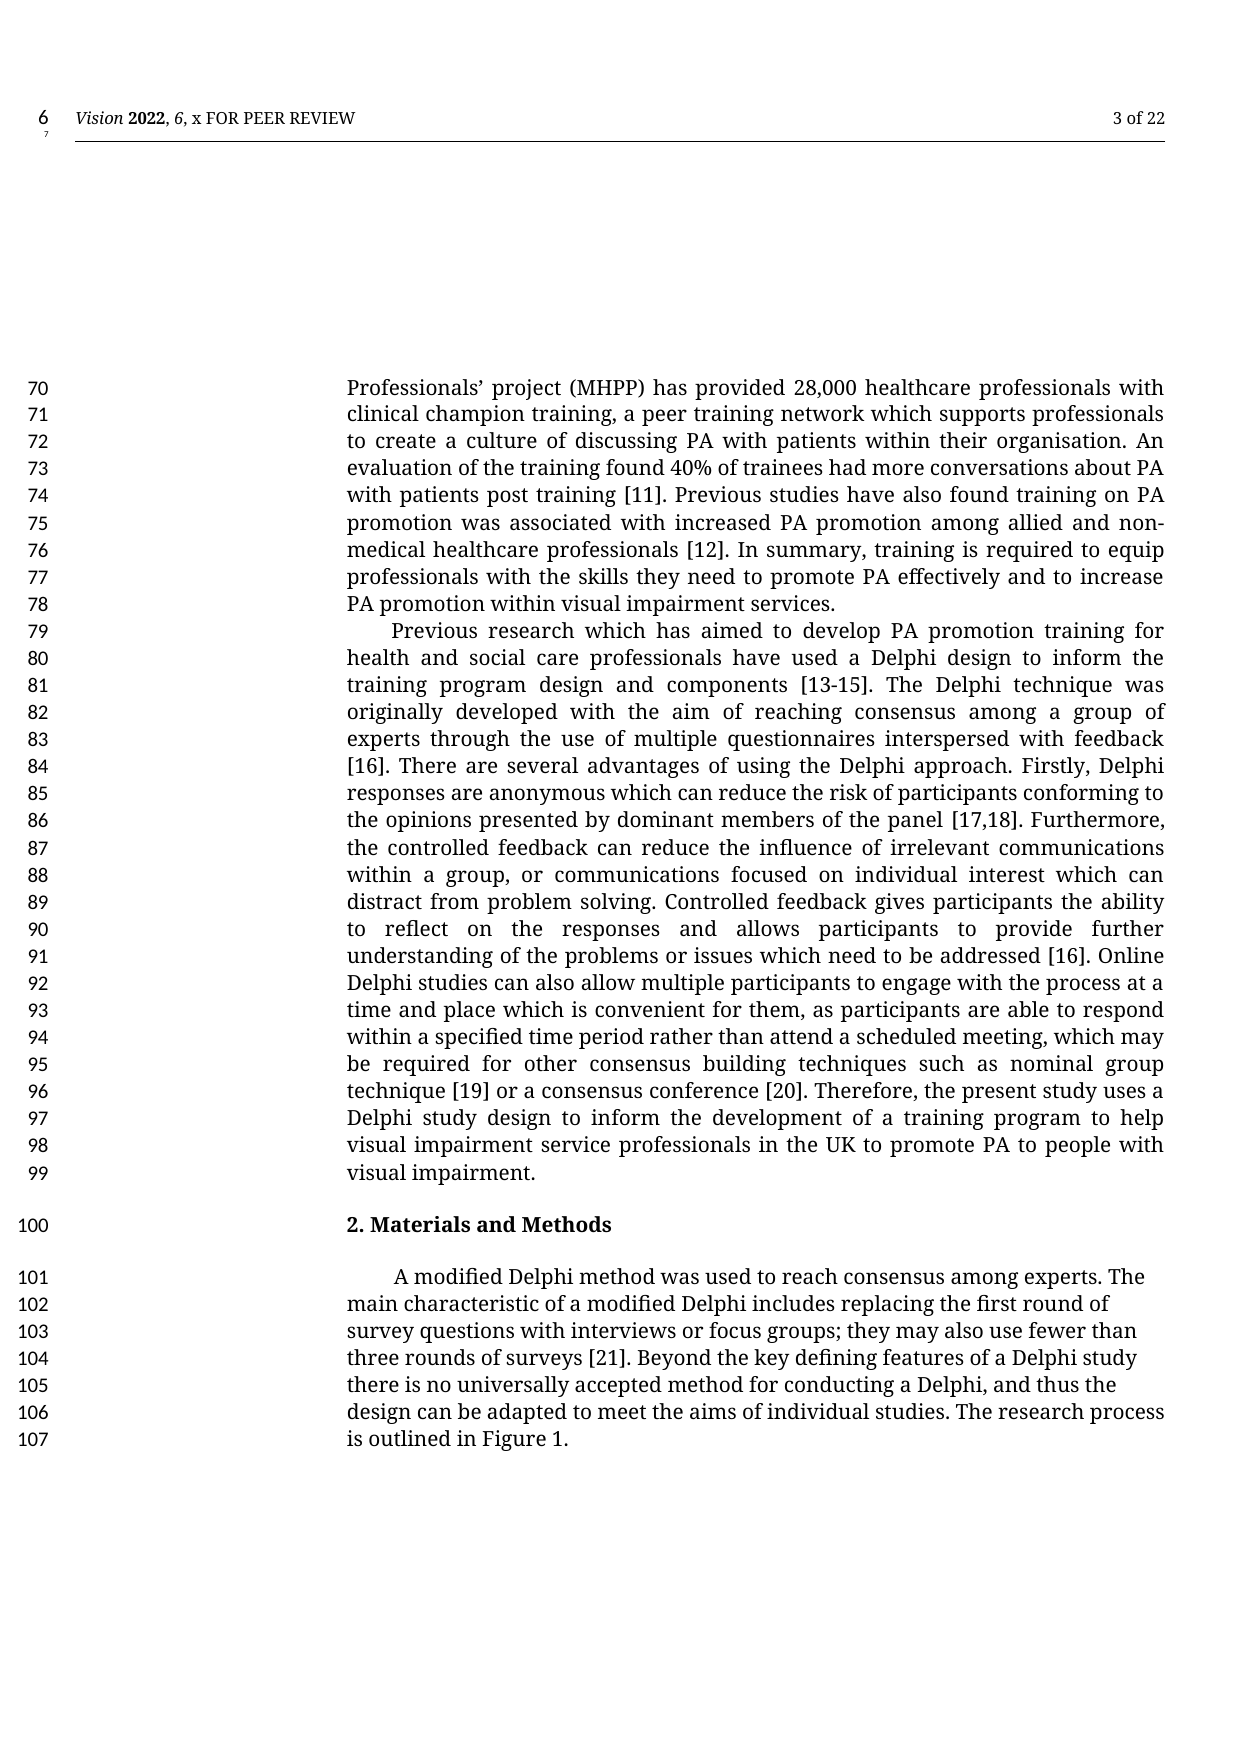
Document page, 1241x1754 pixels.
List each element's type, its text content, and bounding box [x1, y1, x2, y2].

subtitle 2. Materials and Methods [347, 1211, 1165, 1238]
subtitle A modified Delphi method was used to reach consensus among experts. The main characteristic of a modified Delphi includes replacing the first round of survey questions with interviews or focus groups; they may also use fewer than three rounds of surveys [21]. Beyond the key defining features of a Delphi study there is no universally accepted method for conducting a Delphi, and thus the design can be adapted to meet the aims of individual studies. The research process is outlined in Figure 1. [347, 1263, 1165, 1452]
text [347, 374, 1165, 617]
text Previous research which has aimed to develop PA promotion training for health and social care professionals have used a Delphi design to inform the training program design and components [13-15]. The Delphi technique was originally developed with the aim of reaching consensus among a group of experts through the use of multiple questionnaires interspersed with feedback [16]. There are several advantages of using the Delphi approach. Firstly, Delphi responses are anonymous which can reduce the risk of participants conforming to the opinions presented by dominant members of the panel [17,18]. Furthermore, the controlled feedback can reduce the influence of irrelevant communications within a group, or communications focused on individual interest which can distract from problem solving. Controlled feedback gives participants the ability to reflect on the responses and allows participants to provide further understanding of the problems or issues which need to be addressed [16]. Online Delphi studies can also allow multiple participants to engage with the process at a time and place which is convenient for them, as participants are able to respond within a specified time period rather than attend a scheduled meeting, which may be required for other consensus building techniques such as nominal group technique [19] or a consensus conference [20]. Therefore, the present study uses a Delphi study design to inform the development of a training program to help visual impairment service professionals in the UK to promote PA to people with visual impairment. [347, 617, 1165, 1186]
